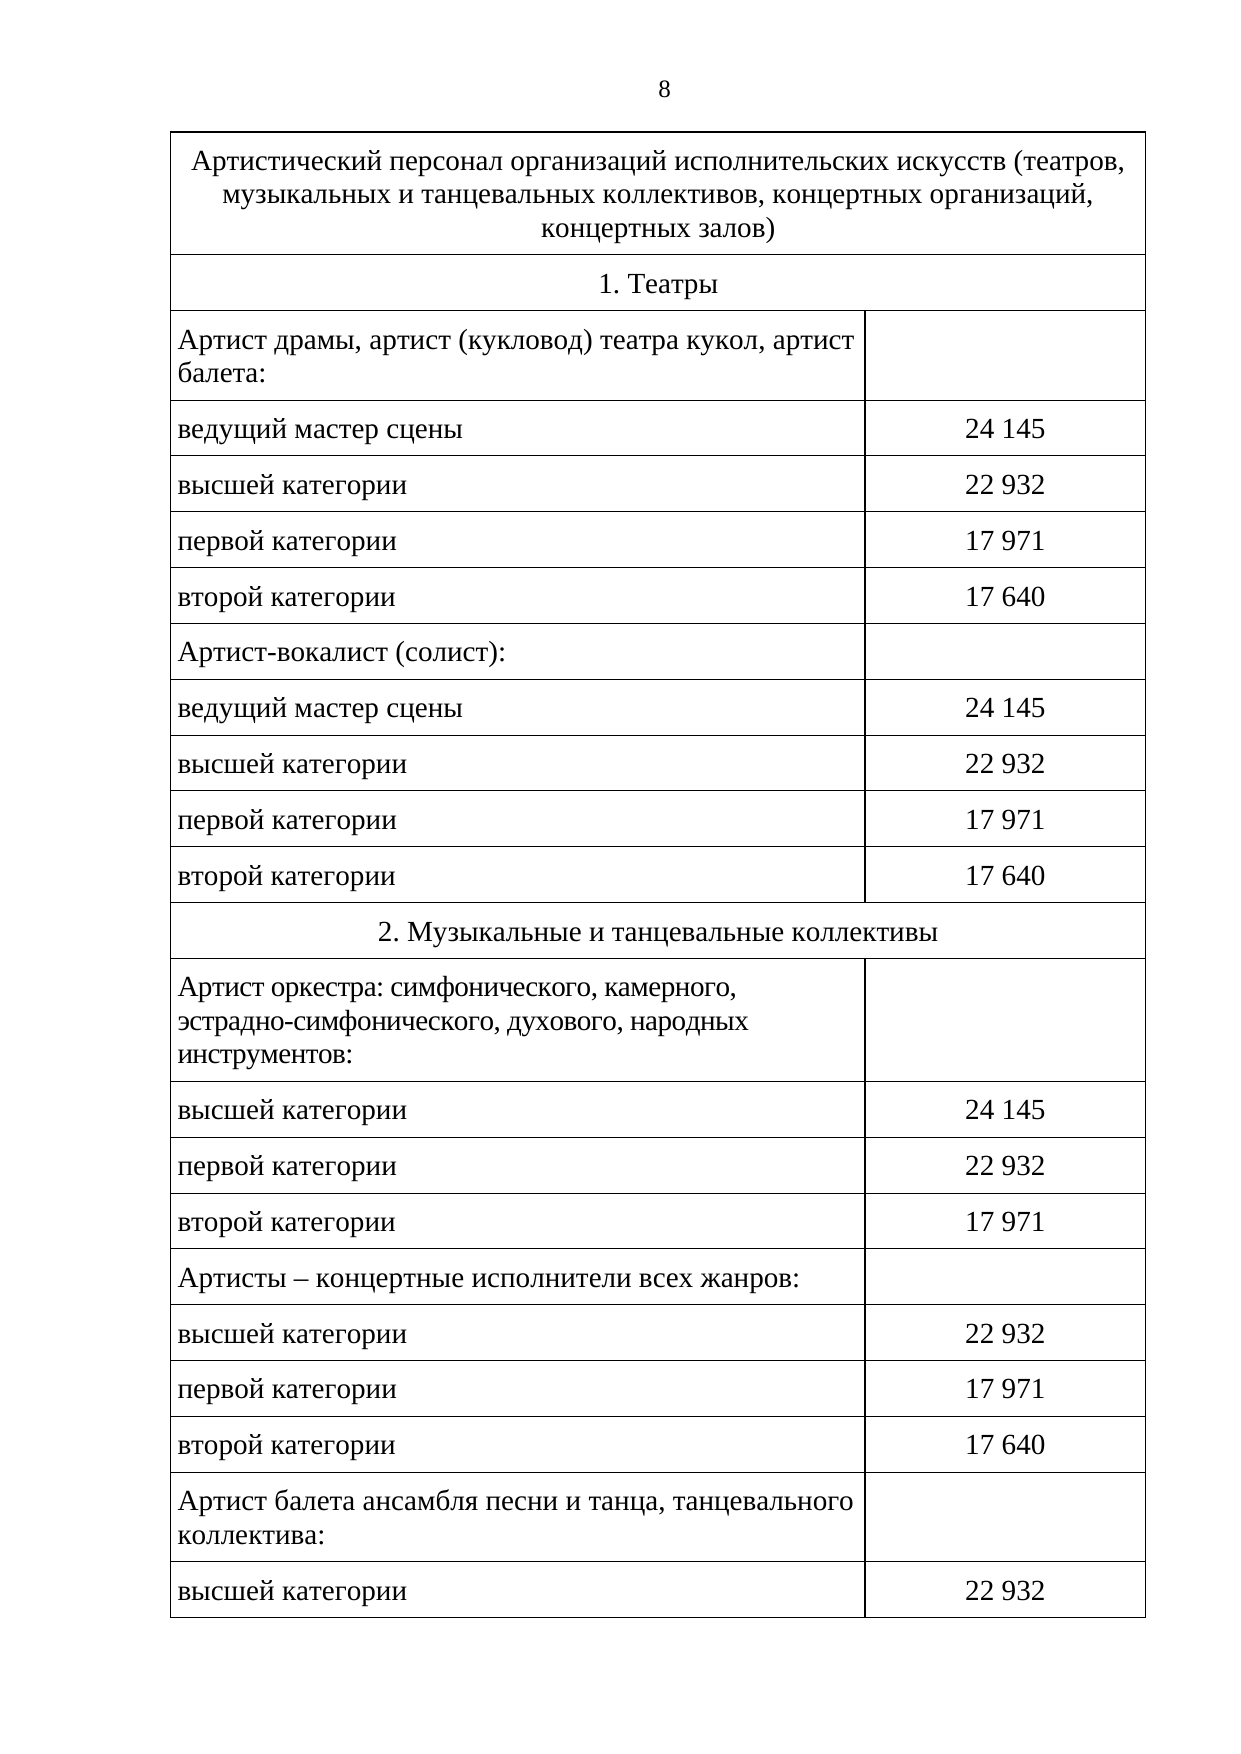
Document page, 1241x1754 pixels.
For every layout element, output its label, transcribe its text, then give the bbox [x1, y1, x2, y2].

table_cell Артисты – концертные исполнители всех жанров: [171, 1249, 864, 1304]
table_cell ведущий мастер сцены [171, 401, 864, 455]
table_cell 17 971 [866, 512, 1145, 567]
table_cell [866, 1249, 1145, 1304]
table_cell 22 932 [866, 736, 1145, 790]
table_cell Артист драмы, артист (кукловод) театра кукол, артист балета: [171, 311, 864, 399]
table_cell 22 932 [866, 456, 1145, 511]
table_cell 24 145 [866, 680, 1145, 734]
table_cell высшей категории [171, 1082, 864, 1137]
table_cell Артист балета ансамбля песни и танца, танцевального коллектива: [171, 1473, 864, 1561]
table_cell Артист-вокалист (солист): [171, 624, 864, 679]
table_cell 17 640 [866, 1417, 1145, 1472]
table_cell [866, 311, 1145, 399]
table_cell 17 971 [866, 1194, 1145, 1248]
table_cell первой категории [171, 512, 864, 567]
table_cell 22 932 [866, 1562, 1145, 1617]
table_cell первой категории [171, 1361, 864, 1416]
table_cell второй категории [171, 1194, 864, 1248]
table_cell Артист оркестра: симфонического, камерного, эстрадно-симфонического, духового, народных инструментов: [171, 959, 864, 1081]
table_cell 17 640 [866, 568, 1145, 623]
table_cell 17 971 [866, 791, 1145, 846]
table_cell второй категории [171, 847, 864, 902]
table_cell высшей категории [171, 1305, 864, 1360]
table_cell 1. Театры [171, 255, 1145, 310]
table_cell 2. Музыкальные и танцевальные коллективы [171, 903, 1145, 958]
table_cell [866, 624, 1145, 679]
table_cell 24 145 [866, 1082, 1145, 1137]
table_cell 24 145 [866, 401, 1145, 455]
table_cell Артистический персонал организаций исполнительских искусств (театров, музыкальных и танцевальных коллективов, концертных организаций, концертных залов) [171, 133, 1145, 254]
table_cell 17 971 [866, 1361, 1145, 1416]
table_cell 17 640 [866, 847, 1145, 902]
table_cell первой категории [171, 1138, 864, 1192]
table_cell [866, 959, 1145, 1081]
table_cell 22 932 [866, 1305, 1145, 1360]
table_cell [866, 1473, 1145, 1561]
table_cell второй категории [171, 1417, 864, 1472]
table_cell высшей категории [171, 1562, 864, 1617]
table_cell первой категории [171, 791, 864, 846]
table_cell 22 932 [866, 1138, 1145, 1192]
table_cell ведущий мастер сцены [171, 680, 864, 734]
table_cell высшей категории [171, 456, 864, 511]
table_cell второй категории [171, 568, 864, 623]
table_cell высшей категории [171, 736, 864, 790]
